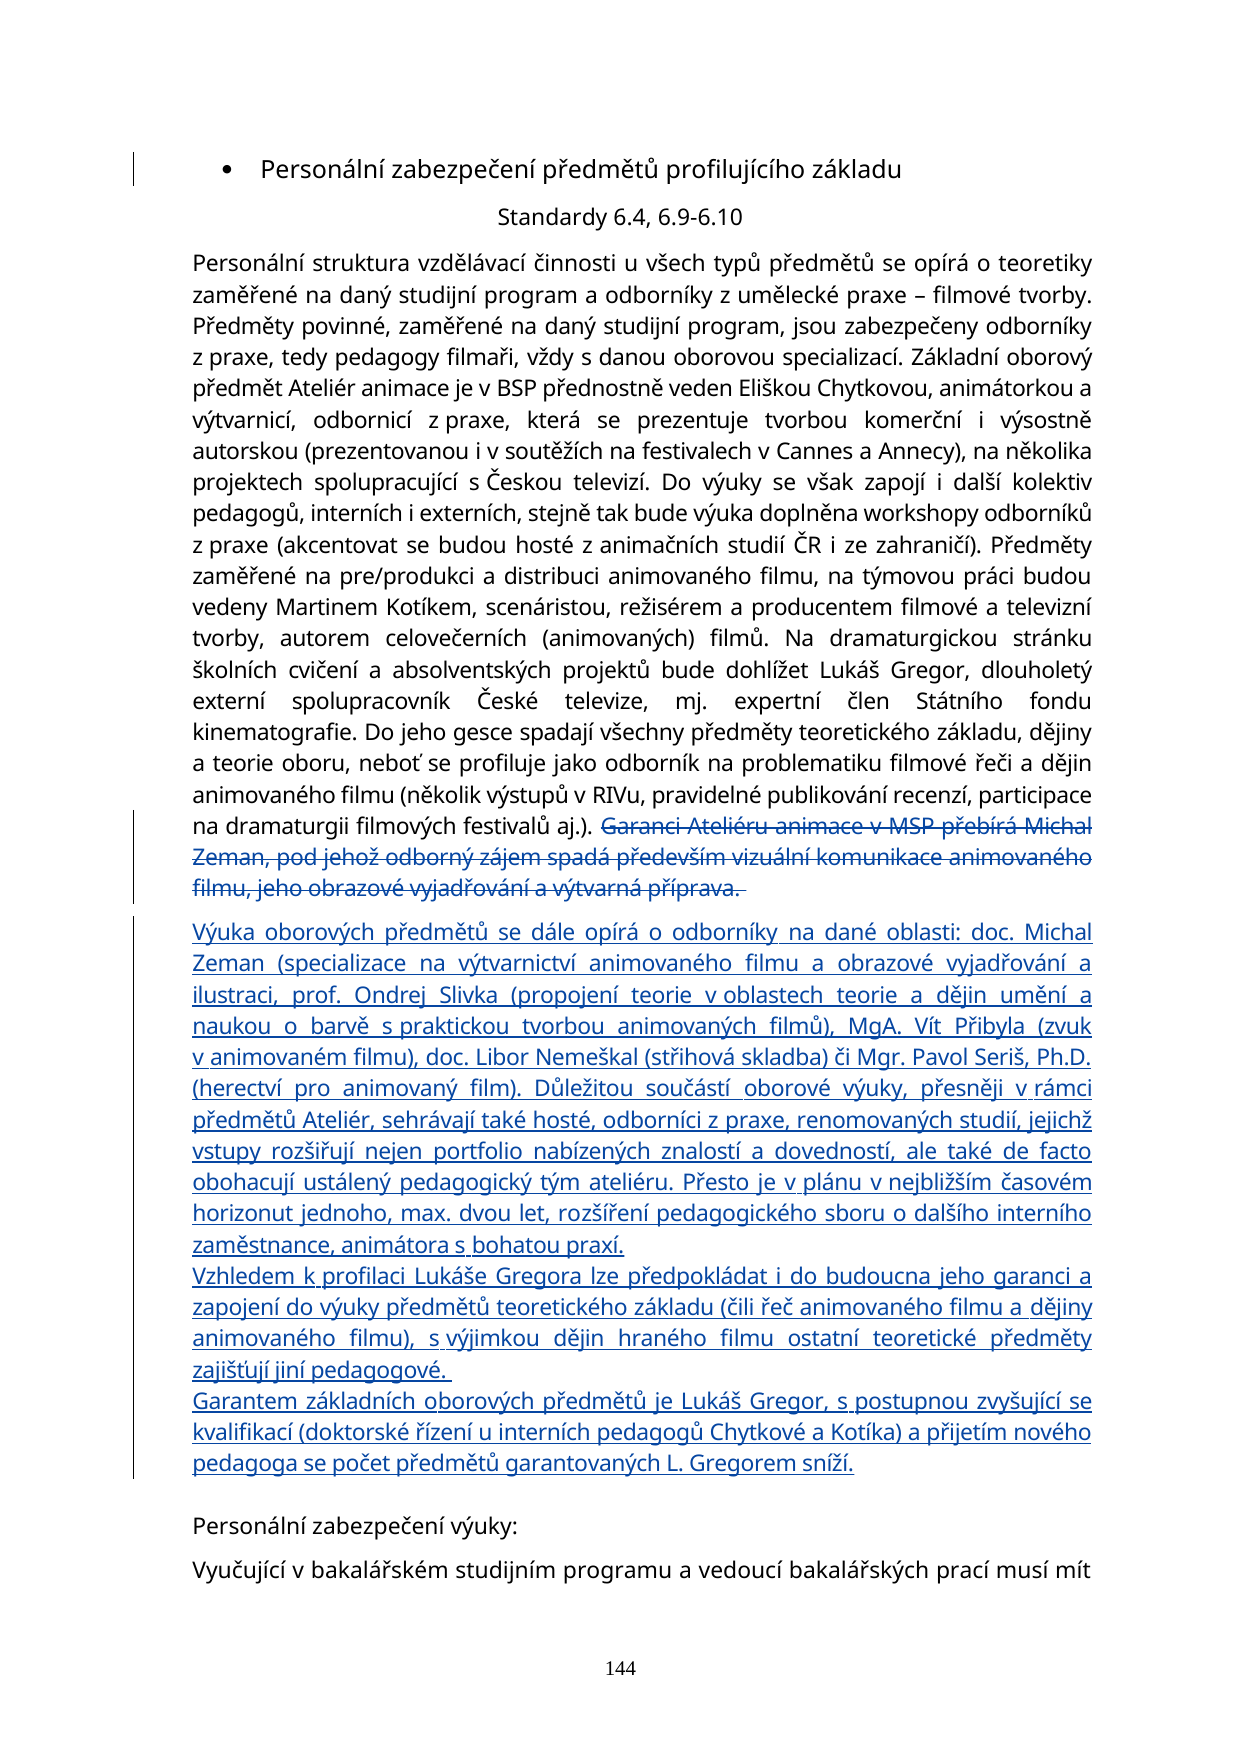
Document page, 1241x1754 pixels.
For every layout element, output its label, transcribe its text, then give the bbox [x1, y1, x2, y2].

subtitle Standardy 6.4, 6.9-6.10 [148, 201, 1092, 232]
text Personální zabezpečení výuky: [192, 1510, 1092, 1541]
subtitle Personální zabezpečení předmětů profilujícího základu [223, 152, 1092, 186]
text Personální struktura vzdělávací činnosti u všech typů předmětů se opírá o teoretiky zaměřené na daný studijní program a odborníky z umělecké praxe – filmové tvorby. Předměty povinné, zaměřené na daný studijní program, jsou zabezpečeny odborníky z praxe, tedy pedagogy filmaři, vždy s danou oborovou specializací. Základní oborový předmět Ateliér animace je v BSP přednostně veden Eliškou Chytkovou, animátorkou a výtvarnicí, odbornicí z praxe, která se prezentuje tvorbou komerční i výsostně autorskou (prezentovanou i v soutěžích na festivalech v Cannes a Annecy), na několika projektech spolupracující s Českou televizí. Do výuky se však zapojí i další kolektiv pedagogů, interních i externích, stejně tak bude výuka doplněna workshopy odborníků z praxe (akcentovat se budou hosté z animačních studií ČR i ze zahraničí). Předměty zaměřené na pre/produkci a distribuci animovaného filmu, na týmovou práci budou vedeny Martinem Kotíkem, scenáristou, režisérem a producentem filmové a televizní tvorby, autorem celovečerních (animovaných) filmů. Na dramaturgickou stránku školních cvičení a absolventských projektů bude dohlížet Lukáš Gregor, dlouholetý externí spolupracovník České televize, mj. expertní člen Státního fondu kinematografie. Do jeho gesce spadají všechny předměty teoretického základu, dějiny a teorie oboru, neboť se profiluje jako odborník na problematiku filmové řeči a dějin animovaného filmu (několik výstupů v RIVu, pravidelné publikování recenzí, participace na dramaturgii filmových festivalů aj.). [192, 247, 1092, 859]
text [192, 1554, 1092, 1585]
